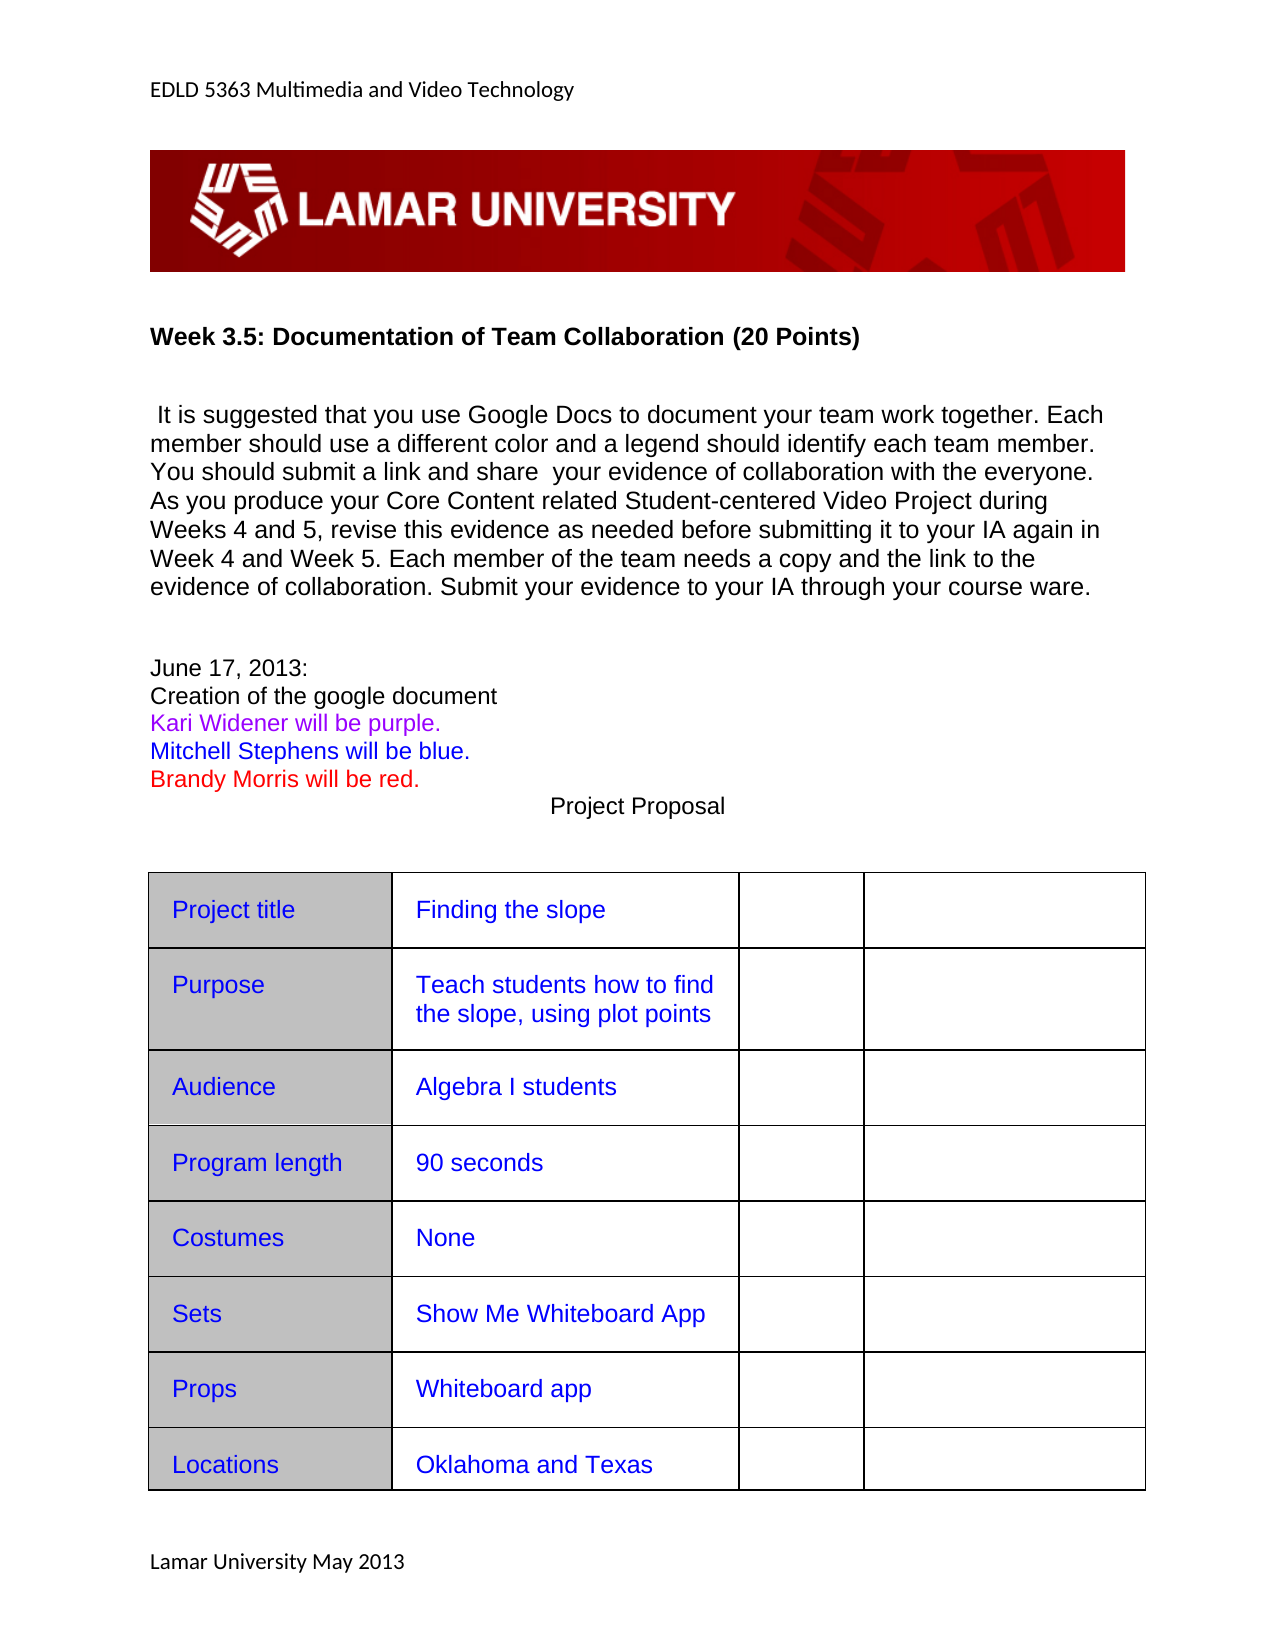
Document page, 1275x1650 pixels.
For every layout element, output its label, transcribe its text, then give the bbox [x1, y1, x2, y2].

table_cell [740, 1126, 863, 1200]
table_cell [740, 949, 863, 1049]
text Mitchell Stephens will be blue. [150, 737, 1125, 764]
table_cell Purpose [149, 949, 391, 1049]
table_cell Algebra I students [393, 1051, 738, 1124]
table_cell [740, 1051, 863, 1124]
table_cell Costumes [149, 1202, 391, 1276]
table_cell Teach students how to find the slope, using plot points [393, 949, 738, 1049]
table_cell [740, 1277, 863, 1351]
table_cell [865, 1353, 1145, 1427]
text It is suggested that you use Google Docs to document your team work together. Each member should use a different color and a legend should identify each team member. You should submit a link and share your evidence of collaboration with the everyone. As you produce your Core Content related Student-centered Video Project during Weeks 4 and 5, revise this evidence as needed before submitting it to your IA again in Week 4 and Week 5. Each member of the team needs a copy and the link to the evidence of collaboration. Submit your evidence to your IA through your course ware. [150, 400, 1125, 601]
table_header Finding the slope [393, 873, 738, 947]
table_cell 90 seconds [393, 1126, 738, 1200]
table_cell [865, 949, 1145, 1049]
table_cell Whiteboard app [393, 1353, 738, 1427]
table_cell Props [149, 1353, 391, 1427]
text Week 3.5: Documentation of Team Collaboration (20 Points) [150, 321, 1125, 350]
table_cell [865, 1126, 1145, 1200]
table_cell [740, 1428, 863, 1489]
table_cell Oklahoma and Texas [393, 1428, 738, 1489]
table_cell [740, 1202, 863, 1276]
table_cell Show Me Whiteboard App [393, 1277, 738, 1351]
text June 17, 2013: [150, 654, 1125, 682]
table_cell [865, 1202, 1145, 1276]
table_cell [865, 1051, 1145, 1124]
table_header Project title [149, 873, 391, 947]
table_cell Locations [149, 1428, 391, 1489]
text Creation of the google document [150, 682, 1125, 709]
table_cell Sets [149, 1277, 391, 1351]
table_cell [865, 1277, 1145, 1351]
table_cell Audience [149, 1051, 391, 1124]
table_cell [865, 1428, 1145, 1489]
table_header [740, 873, 863, 947]
table_cell [740, 1353, 863, 1427]
text Project Proposal [150, 792, 1125, 820]
table_cell None [393, 1202, 738, 1276]
table_header [865, 873, 1145, 947]
text Kari Widener will be purple. [150, 709, 1125, 737]
text Brandy Morris will be red. [150, 764, 1125, 792]
table_cell Program length [149, 1126, 391, 1200]
picture [150, 150, 1125, 272]
